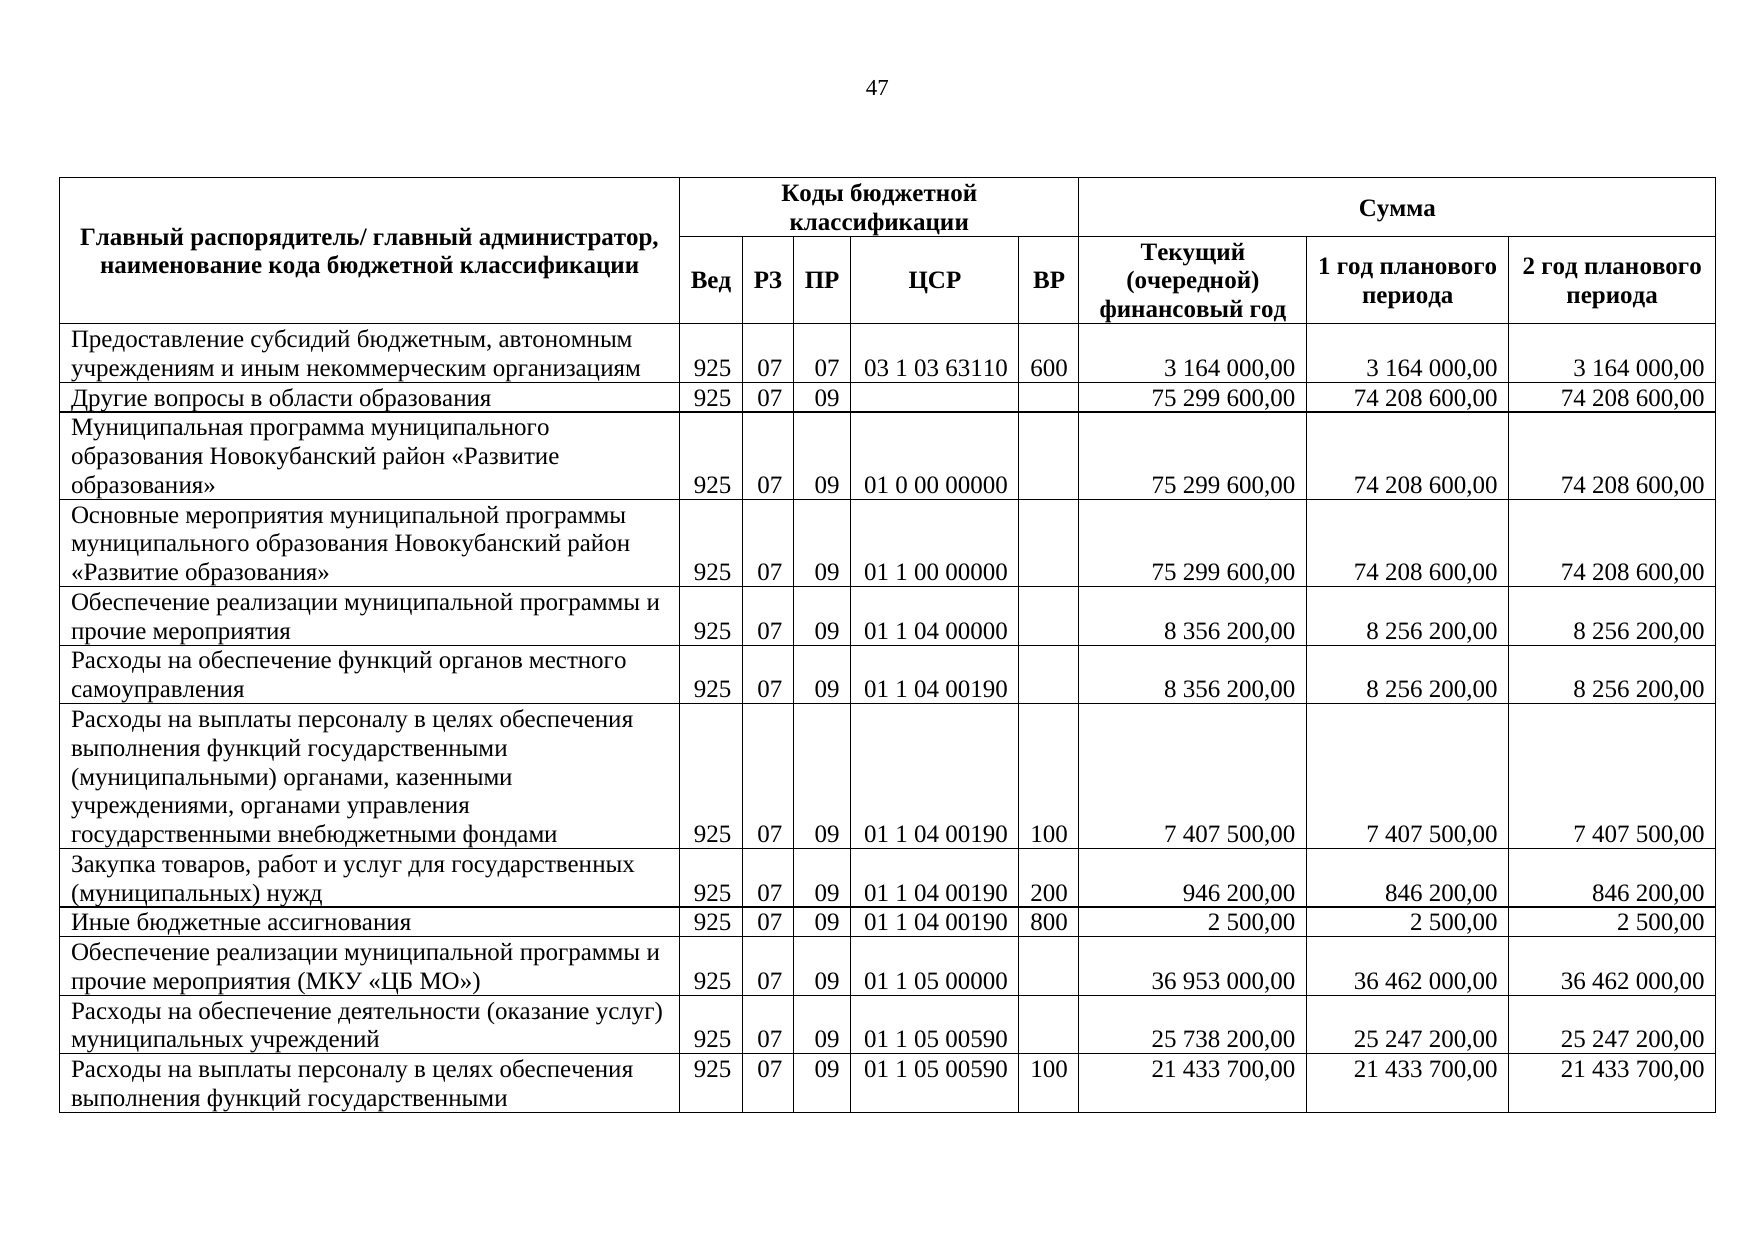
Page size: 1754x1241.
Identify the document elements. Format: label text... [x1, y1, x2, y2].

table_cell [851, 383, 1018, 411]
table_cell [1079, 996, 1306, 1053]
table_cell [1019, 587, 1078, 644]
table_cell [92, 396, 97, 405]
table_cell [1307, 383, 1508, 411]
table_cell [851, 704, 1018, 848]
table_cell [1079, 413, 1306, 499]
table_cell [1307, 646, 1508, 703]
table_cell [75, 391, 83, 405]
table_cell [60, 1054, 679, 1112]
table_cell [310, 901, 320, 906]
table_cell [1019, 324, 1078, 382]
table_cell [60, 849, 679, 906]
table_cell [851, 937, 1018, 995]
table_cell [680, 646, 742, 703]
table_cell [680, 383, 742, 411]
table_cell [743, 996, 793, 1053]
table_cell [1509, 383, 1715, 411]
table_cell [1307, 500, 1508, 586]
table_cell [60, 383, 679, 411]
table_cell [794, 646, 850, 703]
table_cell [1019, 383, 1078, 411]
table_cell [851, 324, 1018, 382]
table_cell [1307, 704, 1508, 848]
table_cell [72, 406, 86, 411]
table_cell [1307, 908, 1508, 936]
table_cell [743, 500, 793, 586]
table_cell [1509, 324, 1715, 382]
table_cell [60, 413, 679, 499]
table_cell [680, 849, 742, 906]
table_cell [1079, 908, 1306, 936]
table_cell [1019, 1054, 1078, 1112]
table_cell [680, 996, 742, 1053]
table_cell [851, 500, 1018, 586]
table_cell ЦСР [851, 237, 1018, 323]
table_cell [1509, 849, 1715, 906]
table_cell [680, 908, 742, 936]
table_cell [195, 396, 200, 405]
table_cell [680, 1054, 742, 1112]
table_header Сумма [1079, 178, 1715, 236]
table_cell 2 год планового периода [1509, 237, 1715, 323]
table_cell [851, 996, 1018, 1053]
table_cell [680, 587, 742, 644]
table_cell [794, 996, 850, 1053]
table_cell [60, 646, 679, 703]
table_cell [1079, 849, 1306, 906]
table_header Коды бюджетной классификации [680, 178, 1078, 236]
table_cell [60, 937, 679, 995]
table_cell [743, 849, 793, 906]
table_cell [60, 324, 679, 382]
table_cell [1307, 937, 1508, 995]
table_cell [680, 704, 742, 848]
table_cell Текущий (очередной) финансовый год [1079, 237, 1306, 323]
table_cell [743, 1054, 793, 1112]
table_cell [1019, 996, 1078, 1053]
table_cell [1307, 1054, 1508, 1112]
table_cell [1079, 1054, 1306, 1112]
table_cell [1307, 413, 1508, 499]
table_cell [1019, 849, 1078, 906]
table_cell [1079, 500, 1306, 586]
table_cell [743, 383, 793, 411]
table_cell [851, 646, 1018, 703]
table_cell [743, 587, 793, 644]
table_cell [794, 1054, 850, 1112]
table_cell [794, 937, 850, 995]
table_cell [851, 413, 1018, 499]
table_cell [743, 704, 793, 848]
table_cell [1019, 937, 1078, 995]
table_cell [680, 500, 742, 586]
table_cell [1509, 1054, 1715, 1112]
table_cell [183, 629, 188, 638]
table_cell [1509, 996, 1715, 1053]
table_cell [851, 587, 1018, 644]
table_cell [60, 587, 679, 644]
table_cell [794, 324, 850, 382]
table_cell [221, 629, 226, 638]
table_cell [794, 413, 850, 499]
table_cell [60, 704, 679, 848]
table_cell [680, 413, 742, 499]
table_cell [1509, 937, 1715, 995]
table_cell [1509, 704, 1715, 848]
table_cell 1 год планового периода [1307, 237, 1508, 323]
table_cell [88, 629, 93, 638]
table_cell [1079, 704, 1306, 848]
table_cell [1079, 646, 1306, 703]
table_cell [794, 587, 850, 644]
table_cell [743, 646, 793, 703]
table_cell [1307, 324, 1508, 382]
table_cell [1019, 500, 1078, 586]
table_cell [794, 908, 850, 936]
table_cell Вед [680, 237, 742, 323]
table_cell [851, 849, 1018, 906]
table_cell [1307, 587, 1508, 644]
table_cell РЗ [743, 237, 793, 323]
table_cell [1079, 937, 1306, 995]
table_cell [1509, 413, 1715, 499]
table_cell ВР [1019, 237, 1078, 323]
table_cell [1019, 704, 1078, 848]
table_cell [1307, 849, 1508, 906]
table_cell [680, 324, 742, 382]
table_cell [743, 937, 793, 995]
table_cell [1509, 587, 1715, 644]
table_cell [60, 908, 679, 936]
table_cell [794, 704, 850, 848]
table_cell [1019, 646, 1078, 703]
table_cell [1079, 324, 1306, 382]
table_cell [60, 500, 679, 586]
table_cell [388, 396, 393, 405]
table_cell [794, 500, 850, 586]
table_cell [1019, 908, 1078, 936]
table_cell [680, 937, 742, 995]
table_header Главный распорядитель/ главный администратор, наименование кода бюджетной классификации [60, 178, 679, 323]
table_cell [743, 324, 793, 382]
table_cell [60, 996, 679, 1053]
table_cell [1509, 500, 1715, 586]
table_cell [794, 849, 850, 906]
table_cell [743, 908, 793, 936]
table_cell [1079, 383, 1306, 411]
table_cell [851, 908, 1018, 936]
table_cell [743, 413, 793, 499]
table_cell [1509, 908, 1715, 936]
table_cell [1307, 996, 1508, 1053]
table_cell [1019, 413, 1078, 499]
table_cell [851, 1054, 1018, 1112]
table_cell ПР [794, 237, 850, 323]
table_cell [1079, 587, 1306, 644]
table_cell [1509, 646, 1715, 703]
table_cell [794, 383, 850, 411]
